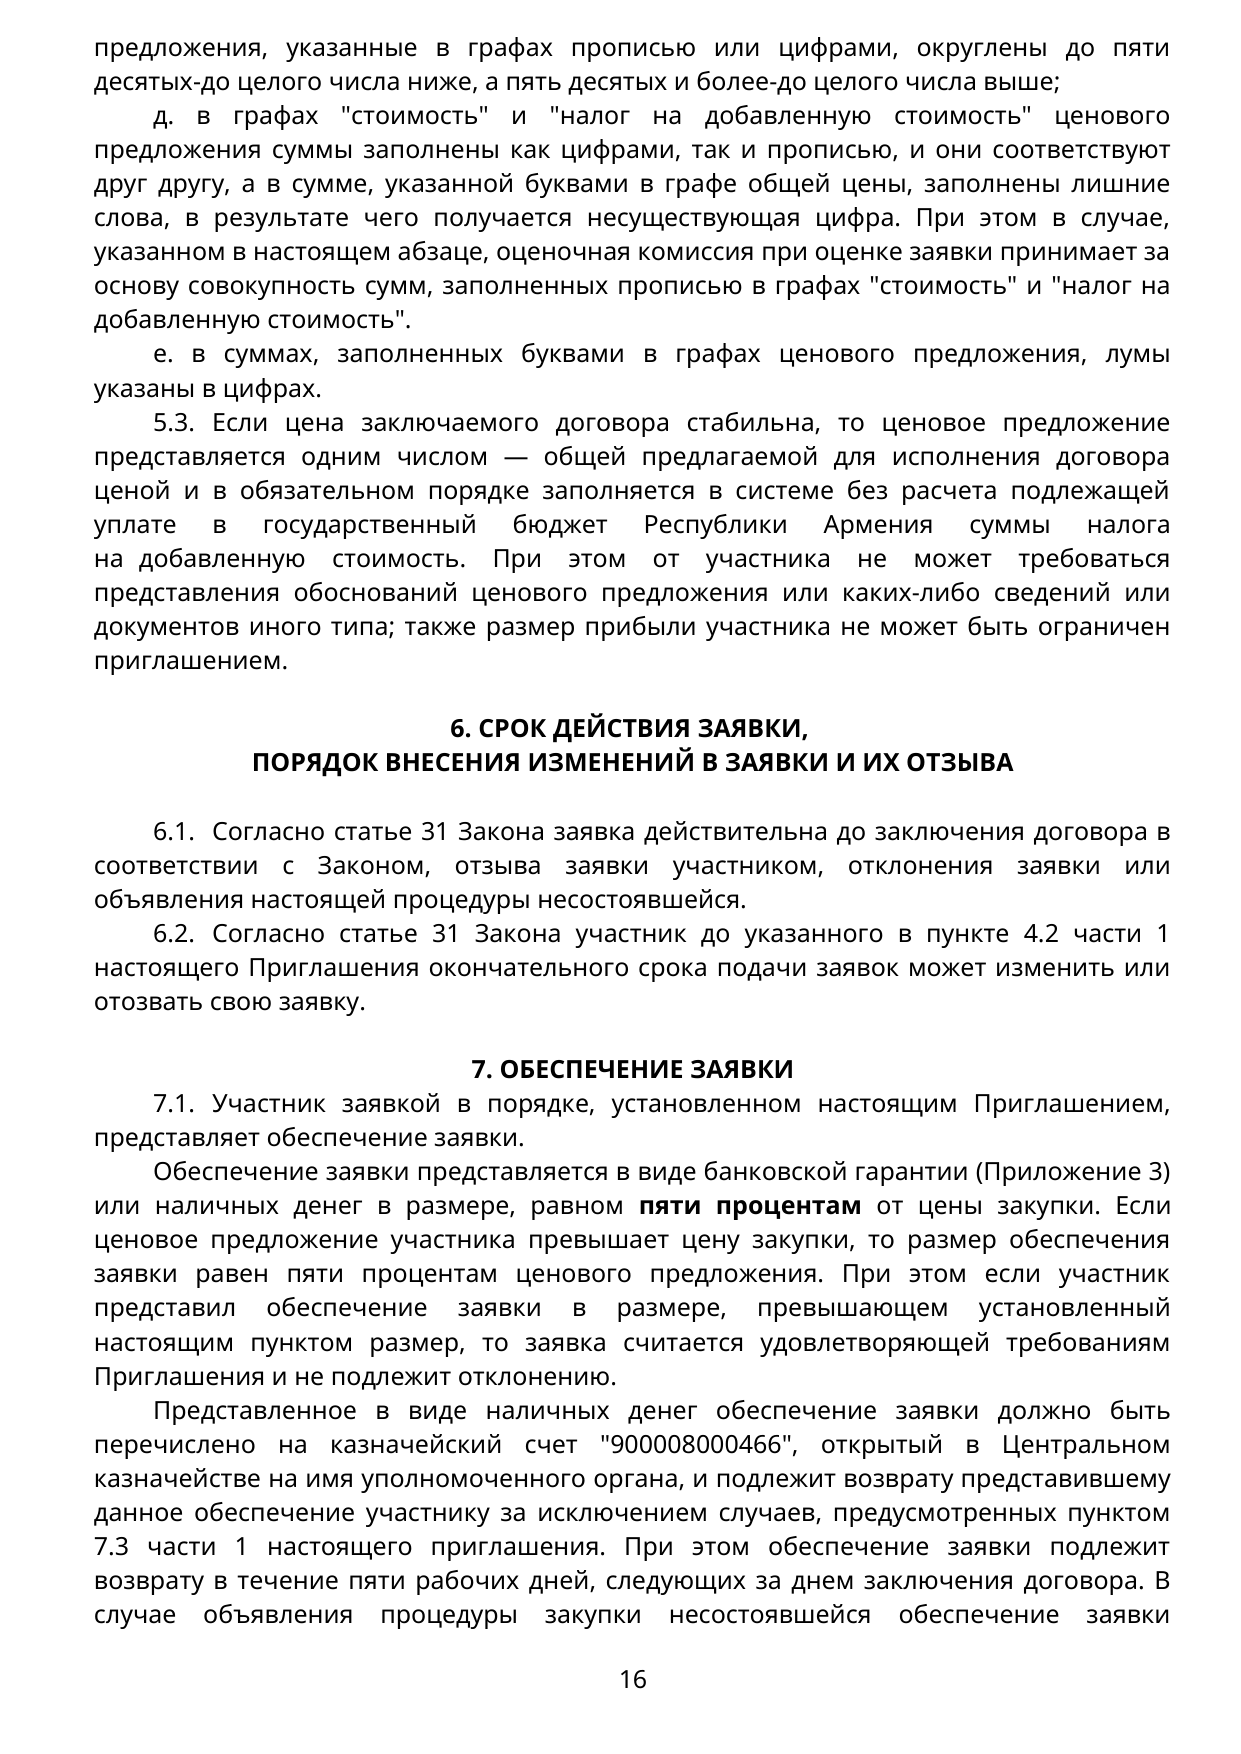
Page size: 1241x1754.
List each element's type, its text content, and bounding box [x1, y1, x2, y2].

text 7. ОБЕСПЕЧЕНИЕ ЗАЯВКИ [94, 1052, 1172, 1086]
text 6.2. Согласно статье 31 Закона участник до указанного в пункте 4.2 части 1 настоящего Приглашения окончательного срока подачи заявок может изменить или отозвать свою заявку. [94, 915, 1172, 1018]
text 6. СРОК ДЕЙСТВИЯ ЗАЯВКИ, ПОРЯДОК ВНЕСЕНИЯ ИЗМЕНЕНИЙ В ЗАЯВКИ И ИХ ОТЗЫВА [94, 711, 1172, 779]
text 6.1. Согласно статье 31 Закона заявка действительна до заключения договора в соответствии с Законом, отзыва заявки участником, отклонения заявки или объявления настоящей процедуры несостоявшейся. [94, 813, 1172, 915]
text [94, 29, 1172, 98]
text 7.1. Участник заявкой в порядке, установленном настоящим Приглашением, представляет обеспечение заявки. [94, 1086, 1172, 1154]
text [94, 1392, 1172, 1631]
text е. в суммах, заполненных буквами в графах ценового предложения, лумы указаны в цифрах. [94, 336, 1172, 404]
text Обеспечение заявки представляется в виде банковской гарантии (Приложение 3) или наличных денег в размере, равном пяти процентам от цены закупки. Если ценовое предложение участника превышает цену закупки, то размер обеспечения заявки равен пяти процентам ценового предложения. При этом если участник представил обеспечение заявки в размере, превышающем установленный настоящим пунктом размер, то заявка считается удовлетворяющей требованиям Приглашения и не подлежит отклонению. [94, 1154, 1172, 1392]
text д. в графах "стоимость" и "налог на добавленную стоимость" ценового предложения суммы заполнены как цифрами, так и прописью, и они соответствуют друг другу, а в сумме, указанной буквами в графе общей цены, заполнены лишние слова, в результате чего получается несуществующая цифра. При этом в случае, указанном в настоящем абзаце, оценочная комиссия при оценке заявки принимает за основу совокупность сумм, заполненных прописью в графах "стоимость" и "налог на добавленную стоимость". [94, 98, 1172, 336]
text 5.3. Если цена заключаемого договора стабильна, то ценовое предложение представляется одним числом — общей предлагаемой для исполнения договора ценой и в обязательном порядке заполняется в системе без расчета подлежащей уплате в государственный бюджет Республики Армения суммы налога на добавленную стоимость. При этом от участника не может требоваться представления обоснований ценового предложения или каких-либо сведений или документов иного типа; также размер прибыли участника не может быть ограничен приглашением. [94, 404, 1172, 677]
